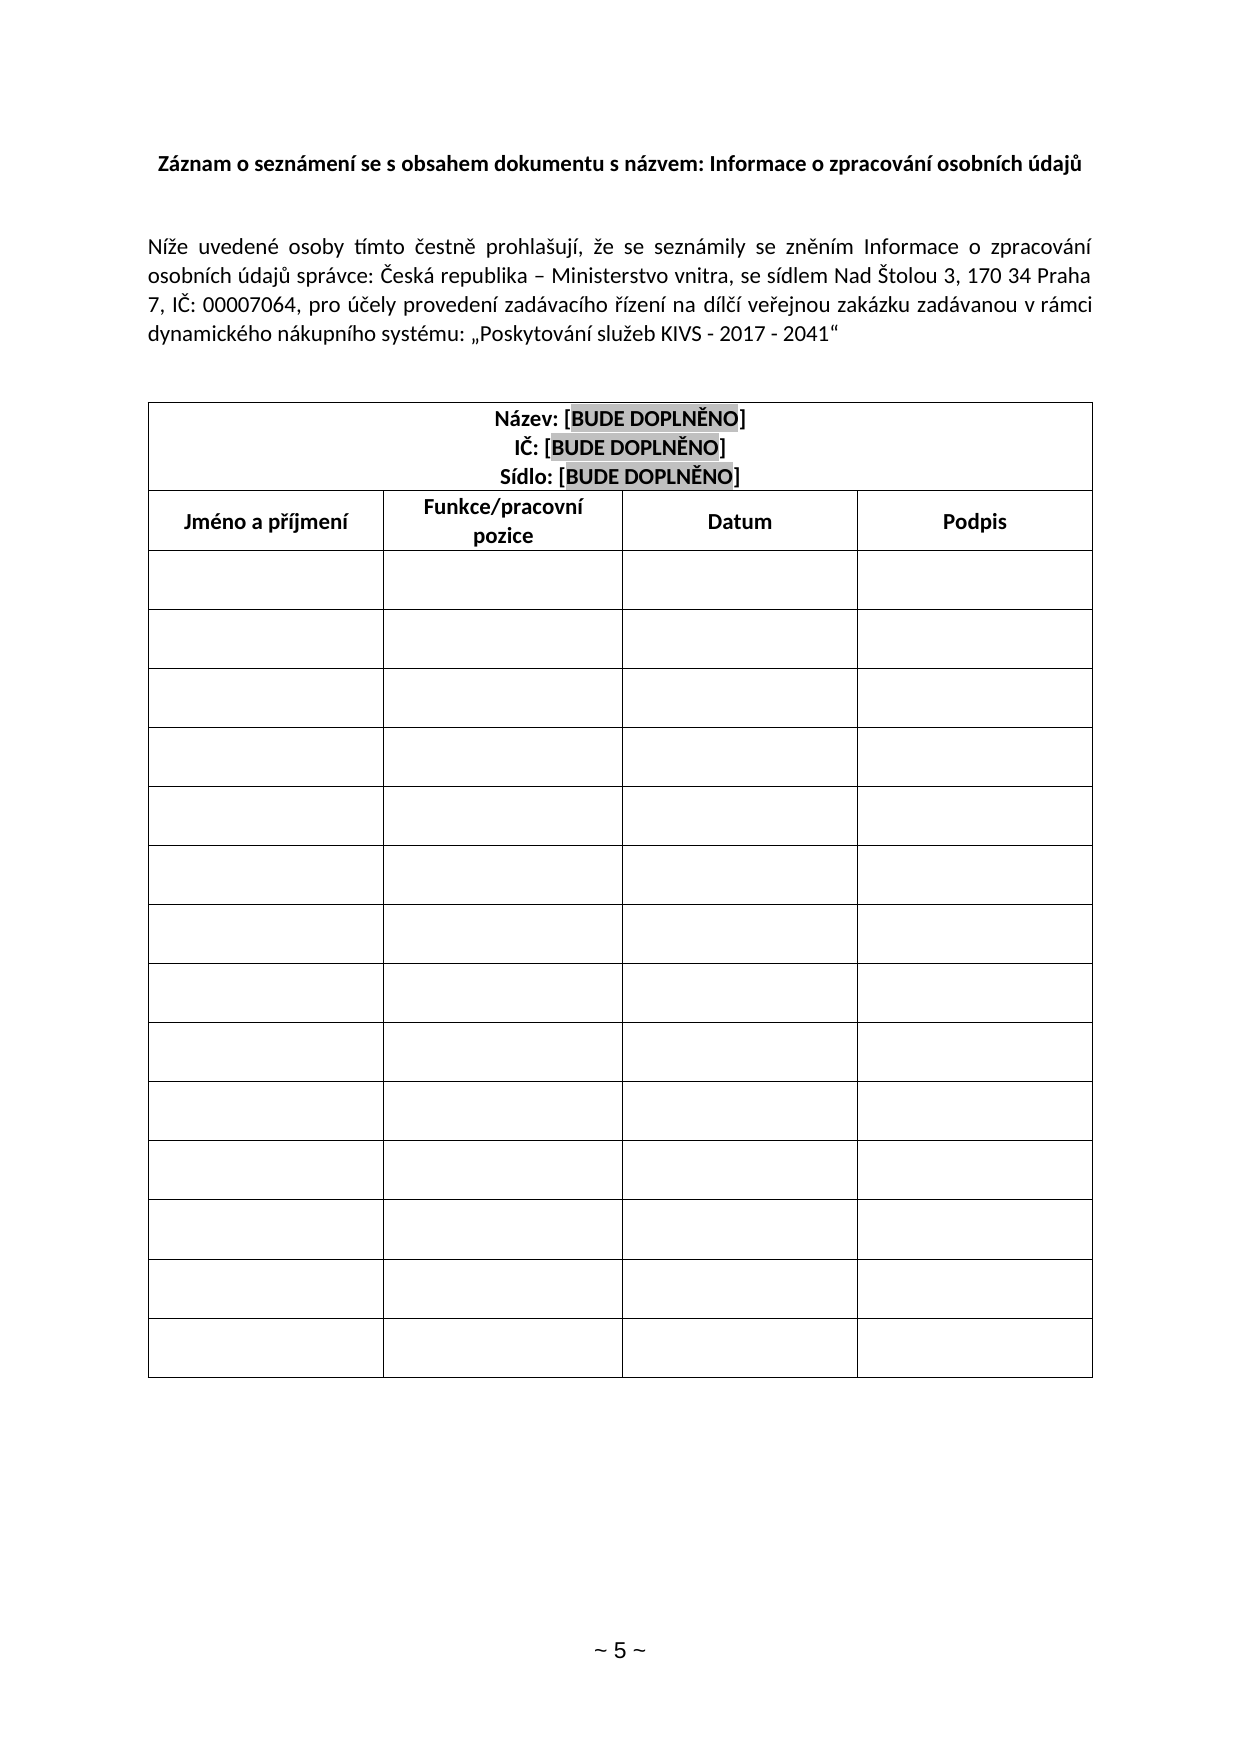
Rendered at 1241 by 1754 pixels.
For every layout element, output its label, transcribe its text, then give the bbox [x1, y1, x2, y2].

table_cell [623, 728, 857, 786]
table_cell [623, 1319, 857, 1377]
table_cell Jméno a příjmení [149, 491, 383, 550]
table_cell [149, 787, 383, 845]
table_cell [858, 1200, 1092, 1258]
table_cell [858, 964, 1092, 1022]
table_cell [149, 1319, 383, 1377]
table_cell Podpis [858, 491, 1092, 550]
table_cell [384, 1319, 622, 1377]
table_cell [623, 1023, 857, 1081]
table_cell [149, 728, 383, 786]
table_cell [858, 1141, 1092, 1199]
table_cell [384, 1023, 622, 1081]
table_cell [149, 1260, 383, 1317]
table_cell [858, 669, 1092, 727]
text Záznam o seznámení se s obsahem dokumentu s názvem: Informace o zpracování osobních údajů [148, 148, 1093, 177]
table_cell [623, 610, 857, 668]
table_cell [384, 905, 622, 963]
table_cell [149, 846, 383, 904]
table_cell [149, 905, 383, 963]
table_cell [623, 1260, 857, 1317]
table_cell [858, 787, 1092, 845]
table_cell [858, 610, 1092, 668]
table_cell [858, 1260, 1092, 1317]
table_cell [149, 1200, 383, 1258]
table_cell [623, 964, 857, 1022]
table_cell [384, 728, 622, 786]
table_cell [384, 846, 622, 904]
table_cell [384, 787, 622, 845]
text Níže uvedené osoby tímto čestně prohlašují, že se seznámily se zněním Informace o zpracování osobních údajů správce: Česká republika – Ministerstvo vnitra, se sídlem Nad Štolou 3, 170 34 Praha 7, IČ: 00007064, pro účely provedení zadávacího řízení na dílčí veřejnou zakázku zadávanou v rámci dynamického nákupního systému: „Poskytování služeb KIVS - 2017 - 2041“ [148, 231, 1093, 348]
table_cell [623, 1141, 857, 1199]
table_cell [384, 1260, 622, 1317]
table_cell [623, 1082, 857, 1140]
table_cell Funkce/pracovní pozice [384, 491, 622, 550]
table_cell [149, 1141, 383, 1199]
table_cell Datum [623, 491, 857, 550]
table_header Název: [BUDE DOPLNĚNO] IČ: [BUDE DOPLNĚNO] Sídlo: [BUDE DOPLNĚNO] [149, 403, 1092, 490]
table_cell [858, 1023, 1092, 1081]
table_cell [623, 846, 857, 904]
table_cell [858, 1319, 1092, 1377]
table_cell [149, 1023, 383, 1081]
table_cell [384, 1141, 622, 1199]
table_cell [623, 905, 857, 963]
table_cell [149, 1082, 383, 1140]
table_cell [858, 728, 1092, 786]
table_cell [149, 610, 383, 668]
table_cell [623, 551, 857, 609]
table_cell [149, 964, 383, 1022]
table_cell [384, 610, 622, 668]
table_cell [623, 669, 857, 727]
table_cell [384, 964, 622, 1022]
table_cell [858, 1082, 1092, 1140]
table_cell [149, 669, 383, 727]
table_cell [384, 1082, 622, 1140]
table_cell [384, 551, 622, 609]
table_cell [149, 551, 383, 609]
table_cell [384, 1200, 622, 1258]
table_cell [858, 846, 1092, 904]
table_cell [623, 787, 857, 845]
table_cell [858, 905, 1092, 963]
table_cell [623, 1200, 857, 1258]
table_cell [858, 551, 1092, 609]
table_cell [384, 669, 622, 727]
